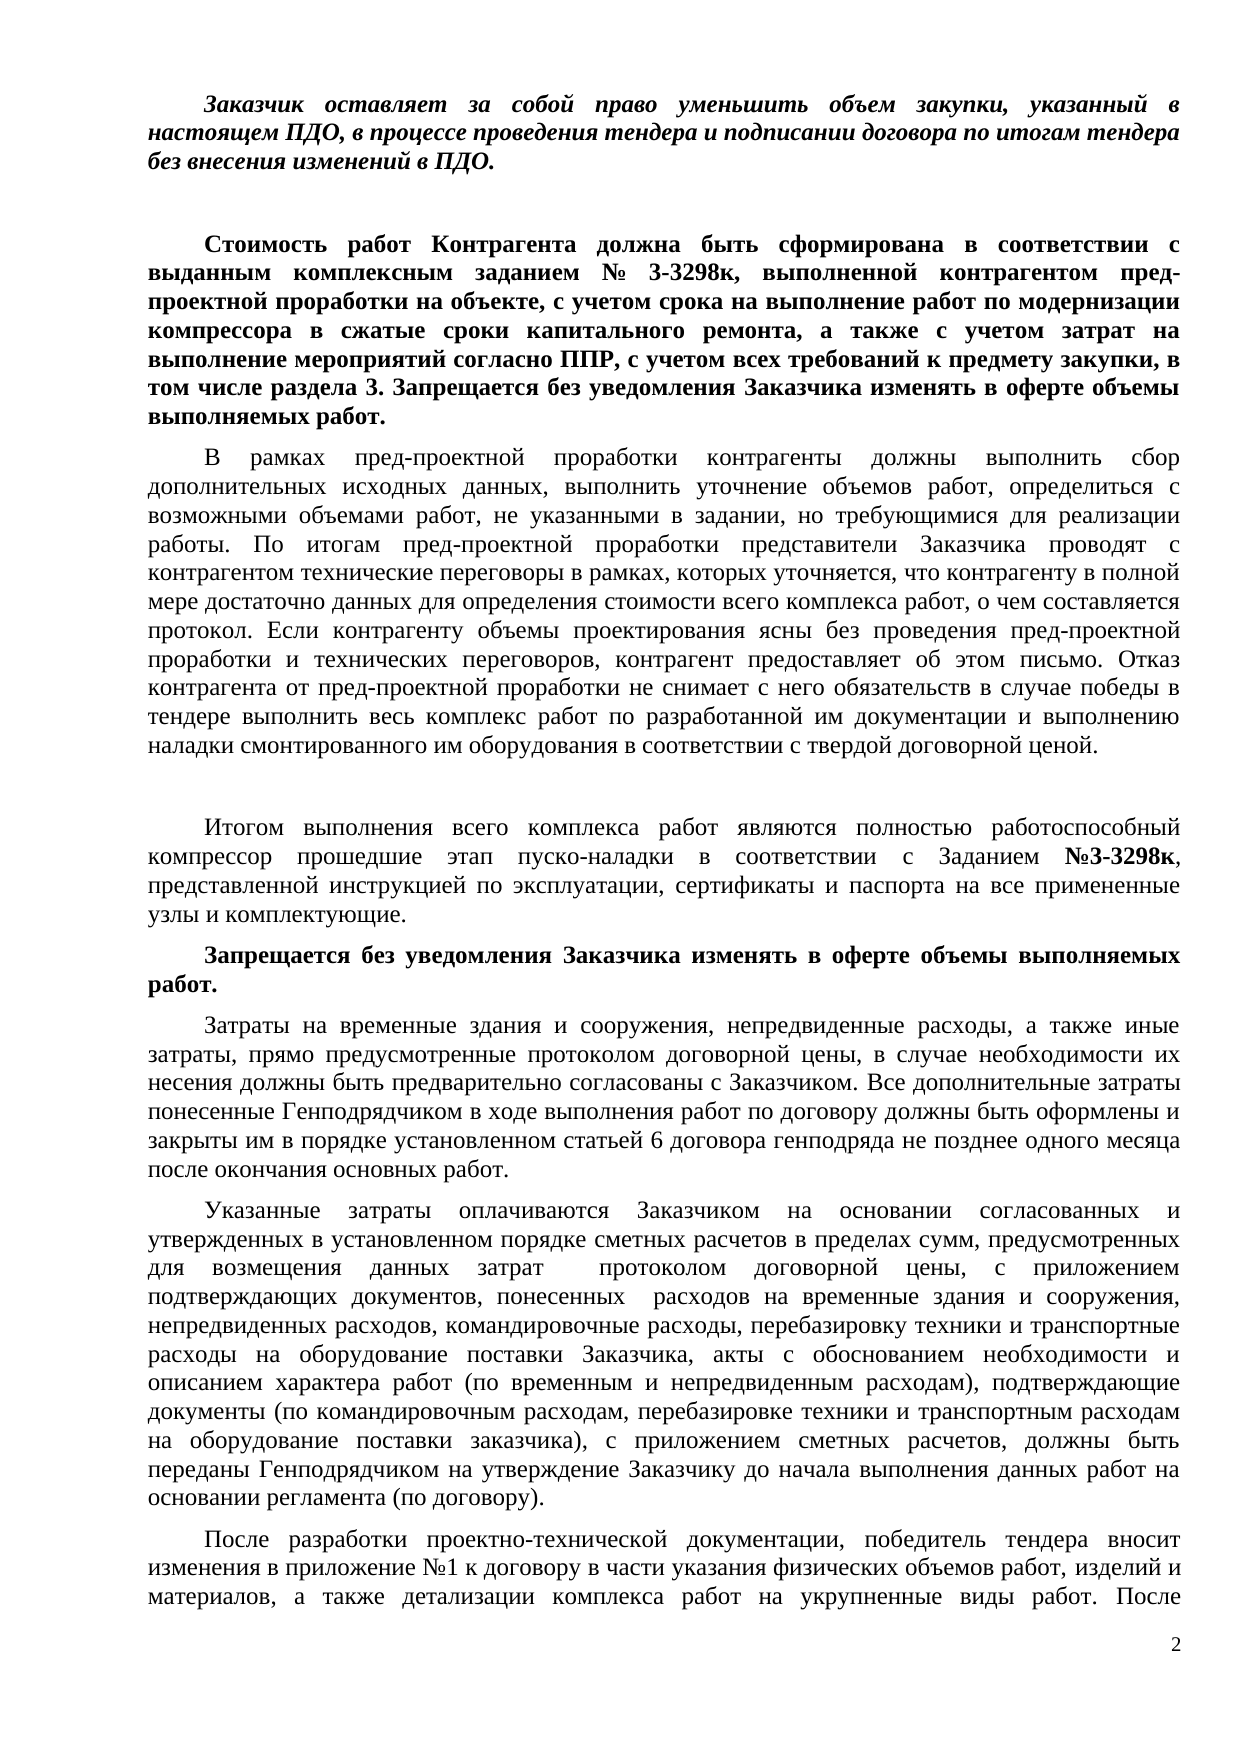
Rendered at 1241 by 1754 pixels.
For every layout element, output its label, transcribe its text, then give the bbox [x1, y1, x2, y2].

text Итогом выполнения всего комплекса работ являются полностью работоспособный компрессор прошедшие этап пуско-наладки в соответствии c Заданием №3-3298к, представленной инструкцией по эксплуатации, сертификаты и паспорта на все примененные узлы и комплектующие. [148, 812, 1181, 927]
text Указанные затраты оплачиваются Заказчиком на основании согласованных и утвержденных в установленном порядке сметных расчетов в пределах сумм, предусмотренных для возмещения данных затрат протоколом договорной цены, с приложением подтверждающих документов, понесенных расходов на временные здания и сооружения, непредвиденных расходов, командировочные расходы, перебазировку техники и транспортные расходы на оборудование поставки Заказчика, акты с обоснованием необходимости и описанием характера работ (по временным и непредвиденным расходам), подтверждающие документы (по командировочным расходам, перебазировке техники и транспортным расходам на оборудование поставки заказчика), с приложением сметных расчетов, должны быть переданы Генподрядчиком на утверждение Заказчику до начала выполнения данных работ на основании регламента (по договору). [148, 1195, 1181, 1511]
text Заказчик оставляет за собой право уменьшить объем закупки, указанный в настоящем ПДО, в процессе проведения тендера и подписании договора по итогам тендера без внесения изменений в ПДО. [148, 89, 1181, 175]
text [148, 1524, 1181, 1610]
text Затраты на временные здания и сооружения, непредвиденные расходы, а также иные затраты, прямо предусмотренные протоколом договорной цены, в случае необходимости их несения должны быть предварительно согласованы с Заказчиком. Все дополнительные затраты понесенные Генподрядчиком в ходе выполнения работ по договору должны быть оформлены и закрыты им в порядке установленном статьей 6 договора генподряда не позднее одного месяца после окончания основных работ. [148, 1010, 1181, 1182]
text Стоимость работ Контрагента должна быть сформирована в соответствии с выданным комплексным заданием № 3-3298к, выполненной контрагентом пред-проектной проработки на объекте, с учетом срока на выполнение работ по модернизации компрессора в сжатые сроки капитального ремонта, а также с учетом затрат на выполнение мероприятий согласно ППР, с учетом всех требований к предмету закупки, в том числе раздела 3. Запрещается без уведомления Заказчика изменять в оферте объемы выполняемых работ. [148, 229, 1181, 430]
text Запрещается без уведомления Заказчика изменять в оферте объемы выполняемых работ. [148, 940, 1181, 997]
text В рамках пред-проектной проработки контрагенты должны выполнить сбор дополнительных исходных данных, выполнить уточнение объемов работ, определиться с возможными объемами работ, не указанными в задании, но требующимися для реализации работы. По итогам пред-проектной проработки представители Заказчика проводят с контрагентом технические переговоры в рамках, которых уточняется, что контрагенту в полной мере достаточно данных для определения стоимости всего комплекса работ, о чем составляется протокол. Если контрагенту объемы проектирования ясны без проведения пред-проектной проработки и технических переговоров, контрагент предоставляет об этом письмо. Отказ контрагента от пред-проектной проработки не снимает с него обязательств в случае победы в тендере выполнить весь комплекс работ по разработанной им документации и выполнению наладки смонтированного им оборудования в соответствии с твердой договорной ценой. [148, 442, 1181, 759]
